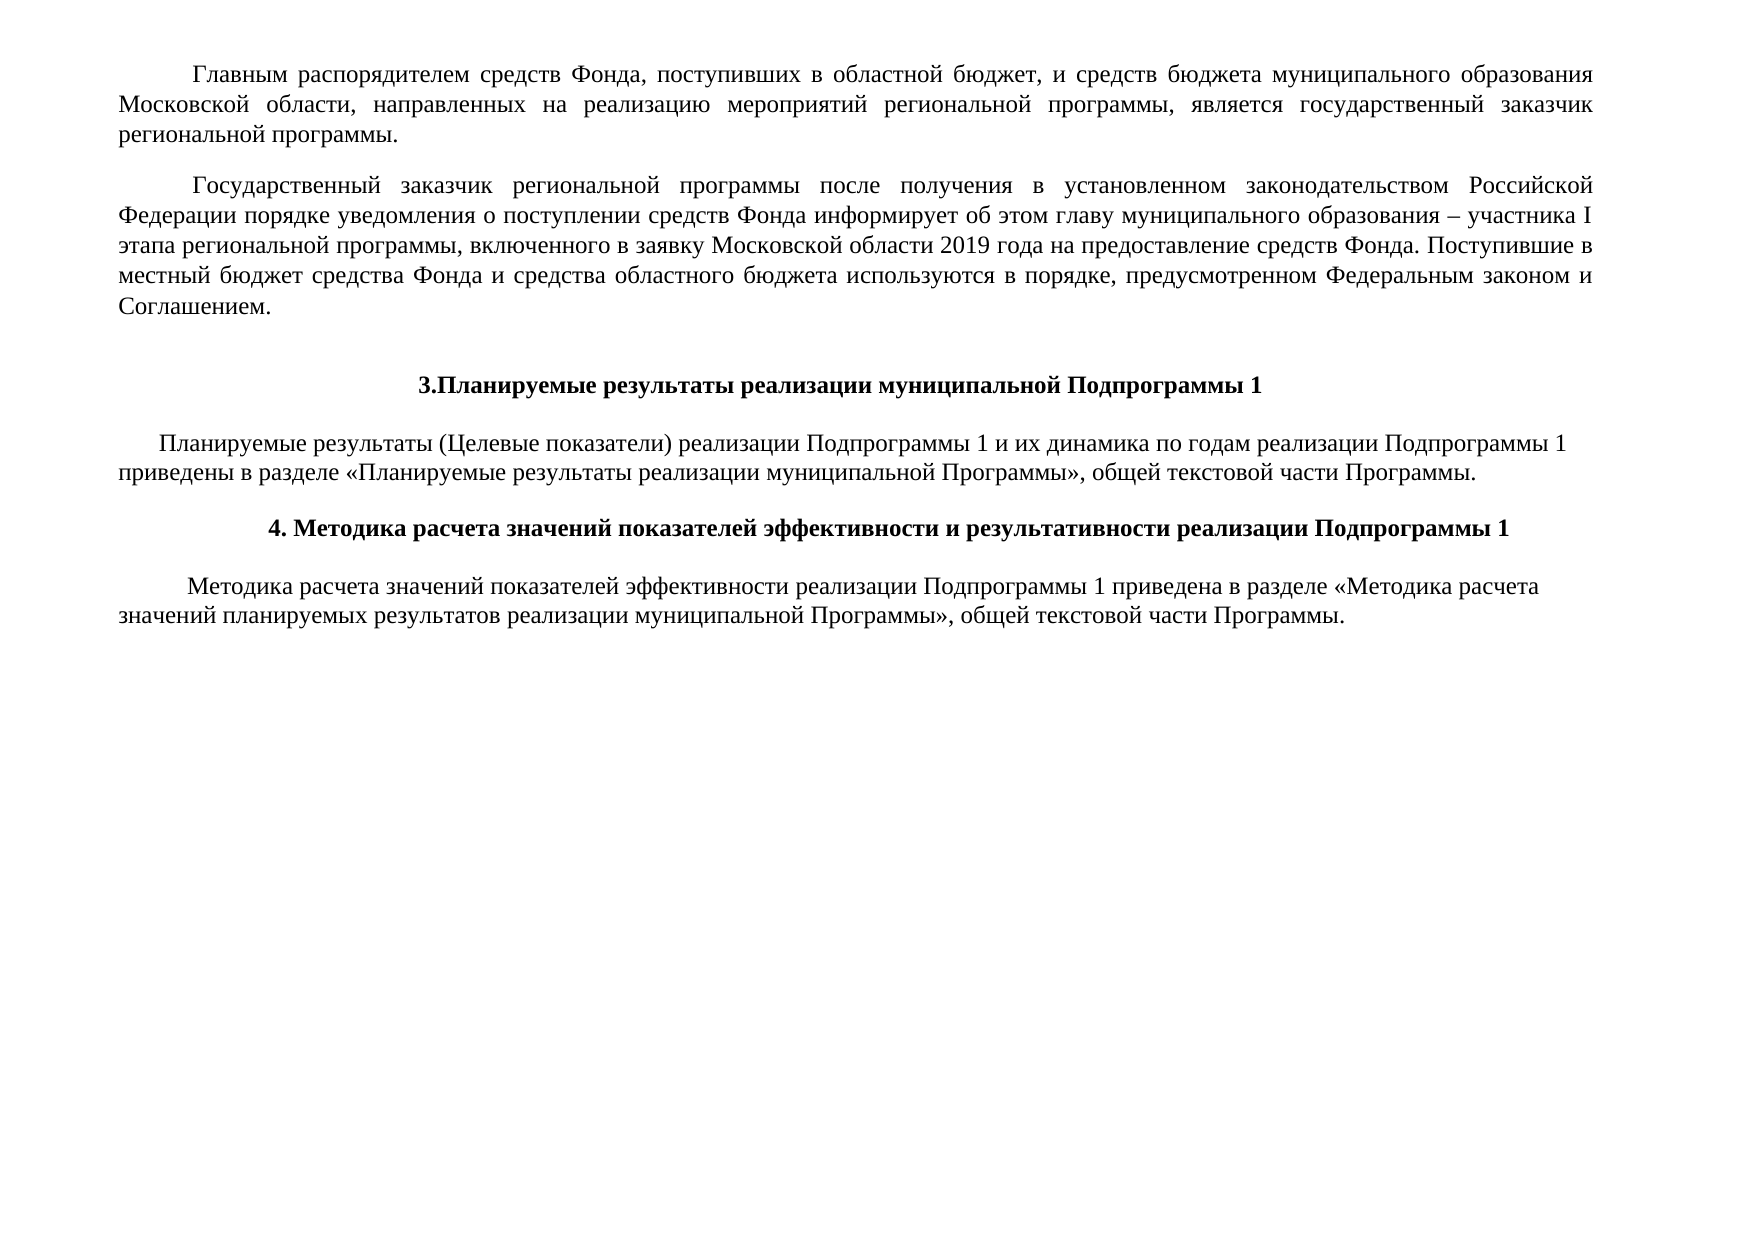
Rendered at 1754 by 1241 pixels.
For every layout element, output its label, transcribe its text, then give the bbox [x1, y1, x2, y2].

text Планируемые результаты (Целевые показатели) реализации Подпрограммы 1 и их динамика по годам реализации Подпрограммы 1 приведены в разделе «Планируемые результаты реализации муниципальной Программы», общей текстовой части Программы. [118, 428, 1594, 485]
text Главным распорядителем средств Фонда, поступивших в областной бюджет, и средств бюджета муниципального образования Московской области, направленных на реализацию мероприятий региональной программы, является государственный заказчик региональной программы. [118, 59, 1594, 148]
text 4. Методика расчета значений показателей эффективности и результативности реализации Подпрограммы 1 [118, 513, 1594, 542]
text 3.Планируемые результаты реализации муниципальной Подпрограммы 1 [118, 370, 1594, 399]
text Государственный заказчик региональной программы после получения в установленном законодательством Российской Федерации порядке уведомления о поступлении средств Фонда информирует об этом главу муниципального образования – участника I этапа региональной программы, включенного в заявку Московской области 2019 года на предоставление средств Фонда. Поступившие в местный бюджет средства Фонда и средства областного бюджета используются в порядке, предусмотренном Федеральным законом и Соглашением. [118, 170, 1594, 319]
text Методика расчета значений показателей эффективности реализации Подпрограммы 1 приведена в разделе «Методика расчета значений планируемых результатов реализации муниципальной Программы», общей текстовой части Программы. [118, 571, 1594, 628]
